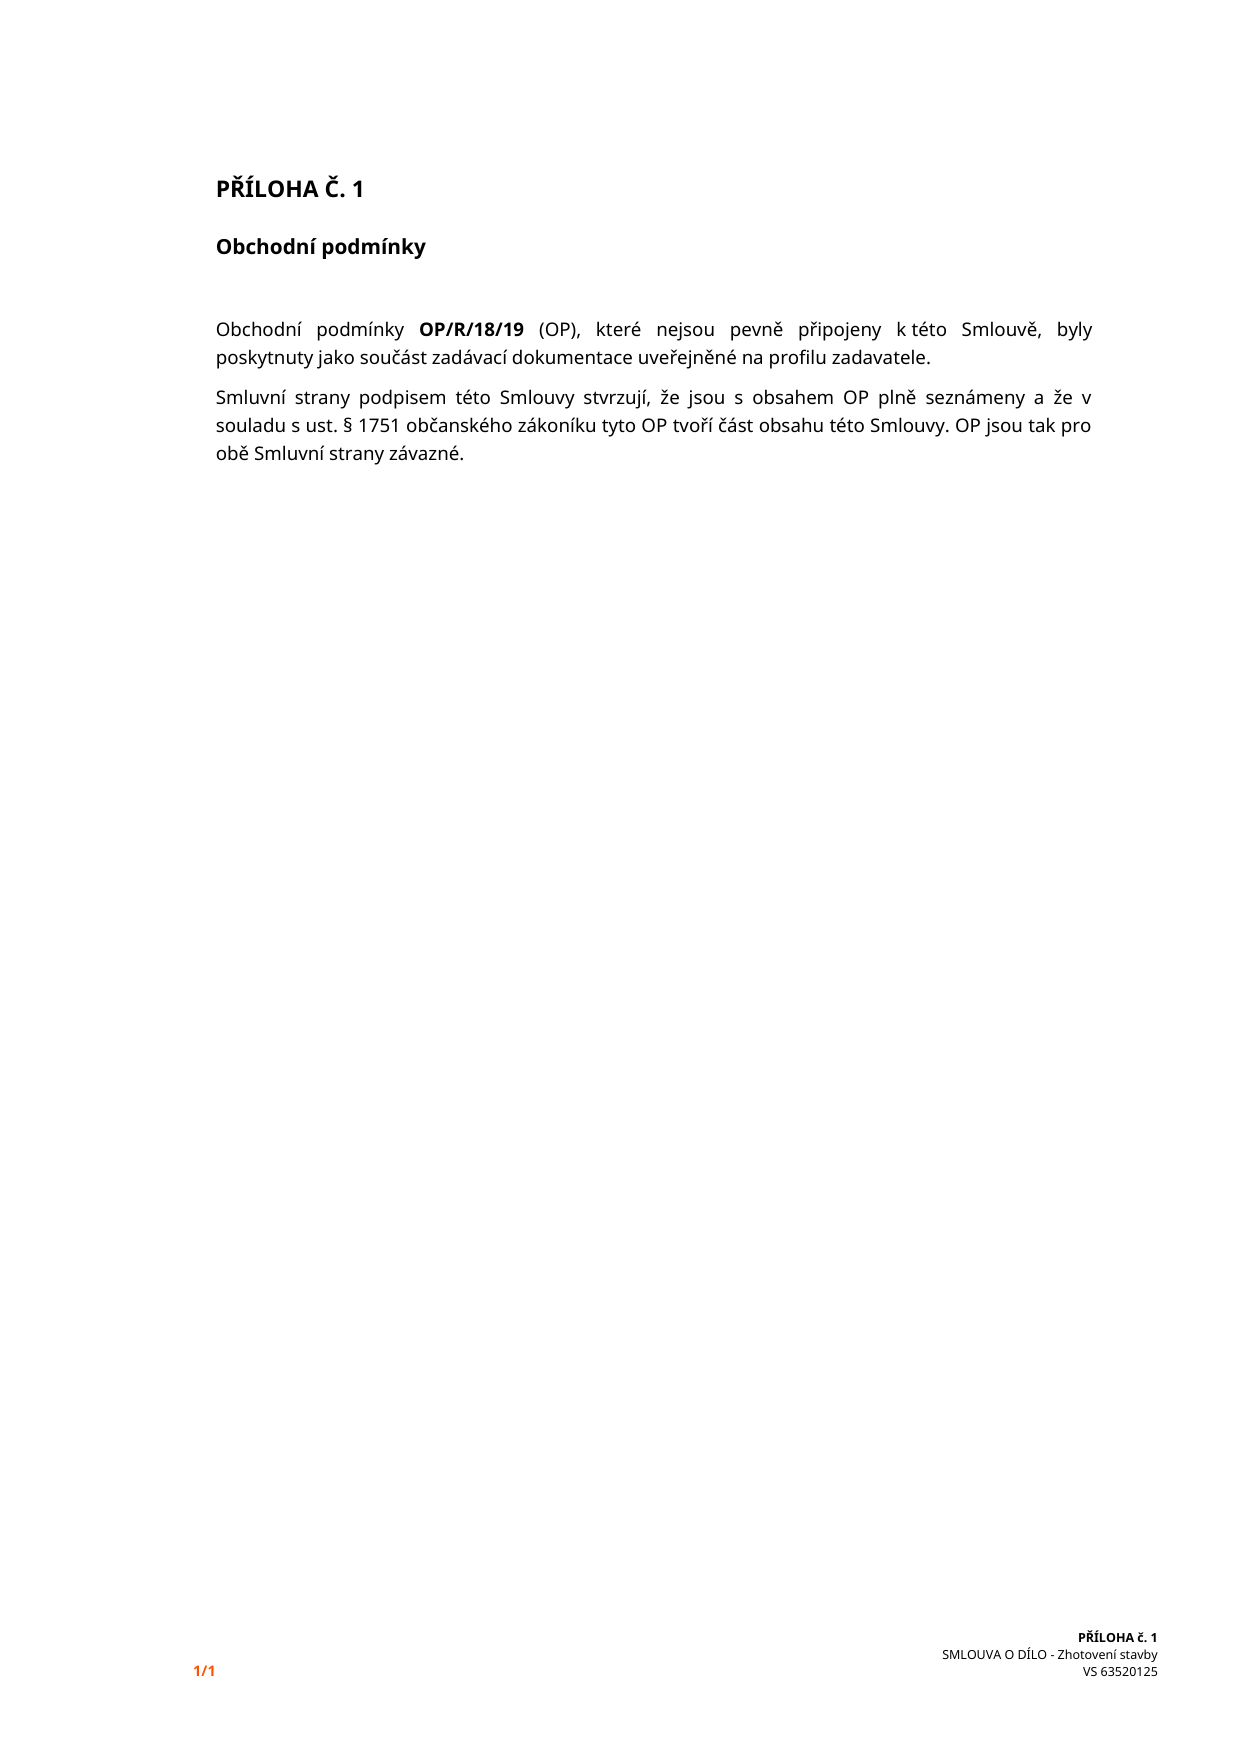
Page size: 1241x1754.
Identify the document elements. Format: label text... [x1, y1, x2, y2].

text Obchodní podmínky [216, 232, 1093, 260]
text Příloha č. 1 [216, 172, 1093, 204]
text Obchodní podmínky OP/R/18/19 (OP), které nejsou pevně připojeny k této Smlouvě, byly poskytnuty jako součást zadávací dokumentace uveřejněné na profilu zadavatele. [216, 316, 1093, 370]
text Smluvní strany podpisem této Smlouvy stvrzují, že jsou s obsahem OP plně seznámeny a že v souladu s ust. § 1751 občanského zákoníku tyto OP tvoří část obsahu této Smlouvy. OP jsou tak pro obě Smluvní strany závazné. [216, 385, 1093, 466]
